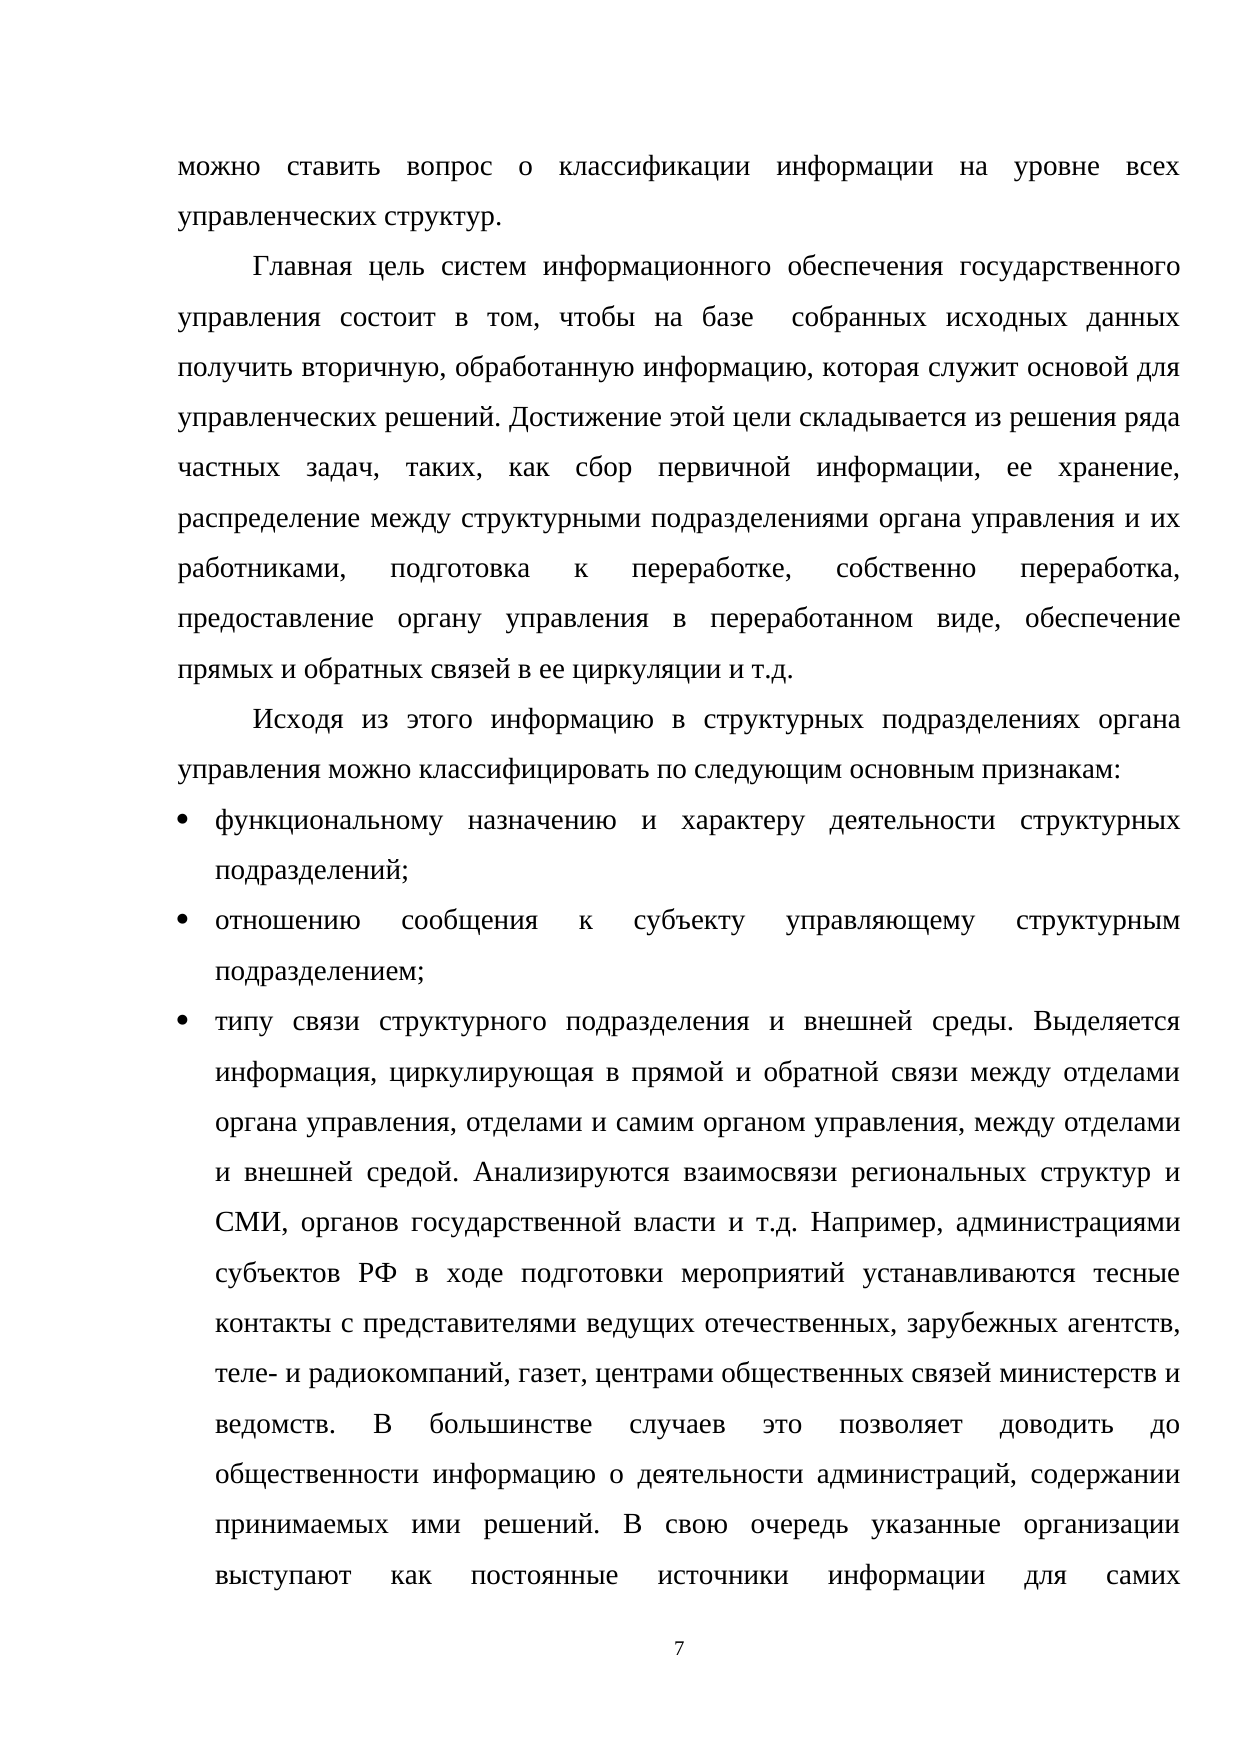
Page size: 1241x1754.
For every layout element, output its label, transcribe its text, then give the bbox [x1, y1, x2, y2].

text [177, 148, 1181, 232]
text Исходя из этого информацию в структурных подразделениях органа управления можно классифицировать по следующим основным признакам: [177, 701, 1181, 785]
list отношению сообщения к субъекту управляющему структурным подразделением; [177, 902, 1181, 986]
list функциональному назначению и характеру деятельности структурных подразделений; [177, 802, 1181, 886]
text Главная цель систем информационного обеспечения государственного управления состоит в том, чтобы на базе собранных исходных данных получить вторичную, обработанную информацию, которая служит основой для управленческих решений. Достижение этой цели складывается из решения ряда частных задач, таких, как сбор первичной информации, ее хранение, распределение между структурными подразделениями органа управления и их работниками, подготовка к переработке, собственно переработка, предоставление органу управления в переработанном виде, обеспечение прямых и обратных связей в ее циркуляции и т.д. [177, 248, 1181, 684]
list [177, 1003, 1181, 1590]
